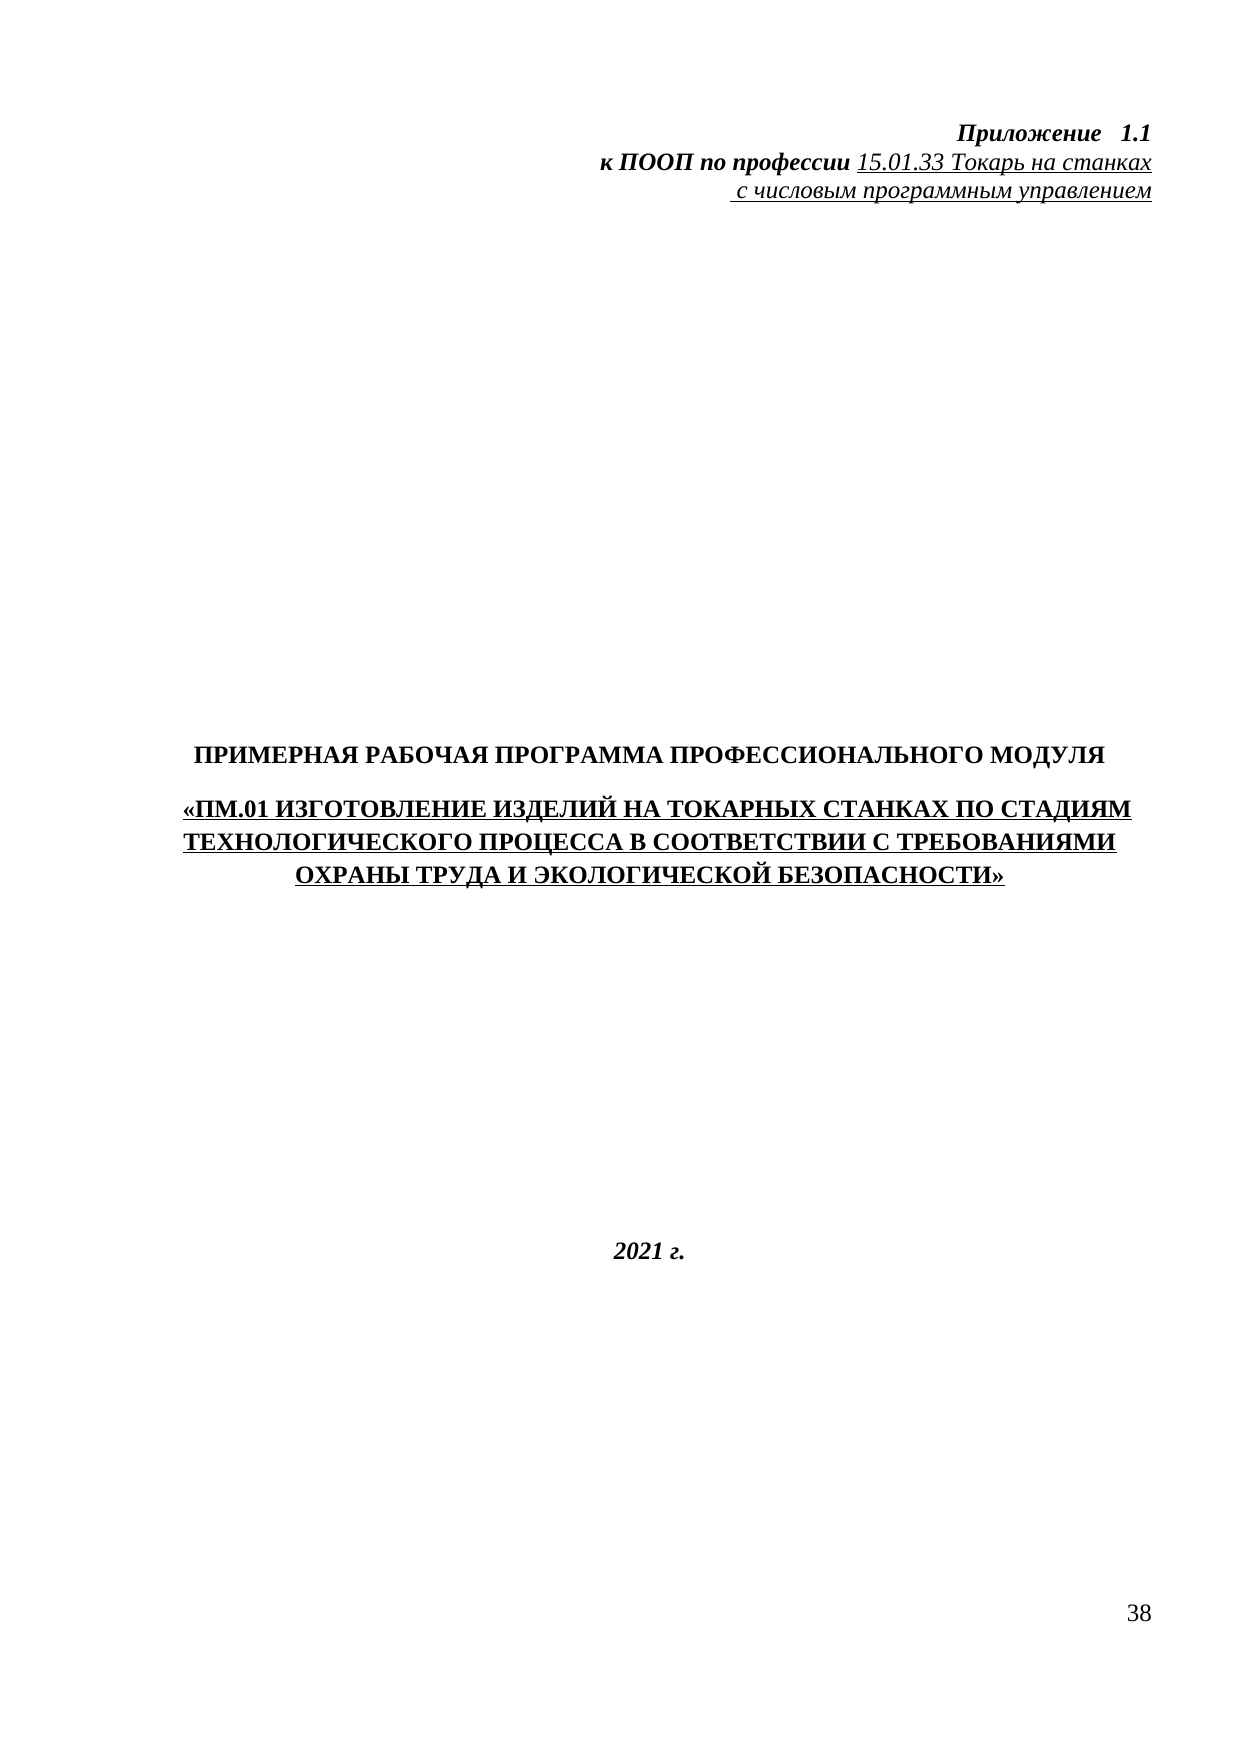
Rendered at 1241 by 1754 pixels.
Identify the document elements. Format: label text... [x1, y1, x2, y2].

text ПРИМЕРНАЯ РАБОЧАЯ ПРОГРАММА ПРОФЕССИОНАЛЬНОГО МОДУЛЯ [148, 740, 1152, 769]
text «ПМ.01 ИЗГОТОВЛЕНИЕ ИЗДЕЛИЙ НА ТОКАРНЫХ СТАНКАХ ПО СТАДИЯМ ТЕХНОЛОГИЧЕСКОГО ПРОЦЕССА В СООТВЕТСТВИИ С ТРЕБОВАНИЯМИ ОХРАНЫ ТРУДА И ЭКОЛОГИЧЕСКОЙ БЕЗОПАСНОСТИ» [148, 794, 1152, 889]
text с числовым программным управлением [148, 176, 1152, 204]
text к ПООП по профессии 15.01.33 Токарь на станках [148, 147, 1152, 176]
text Приложение 1.1 [148, 118, 1152, 147]
text 2021 г. [148, 1236, 1152, 1265]
